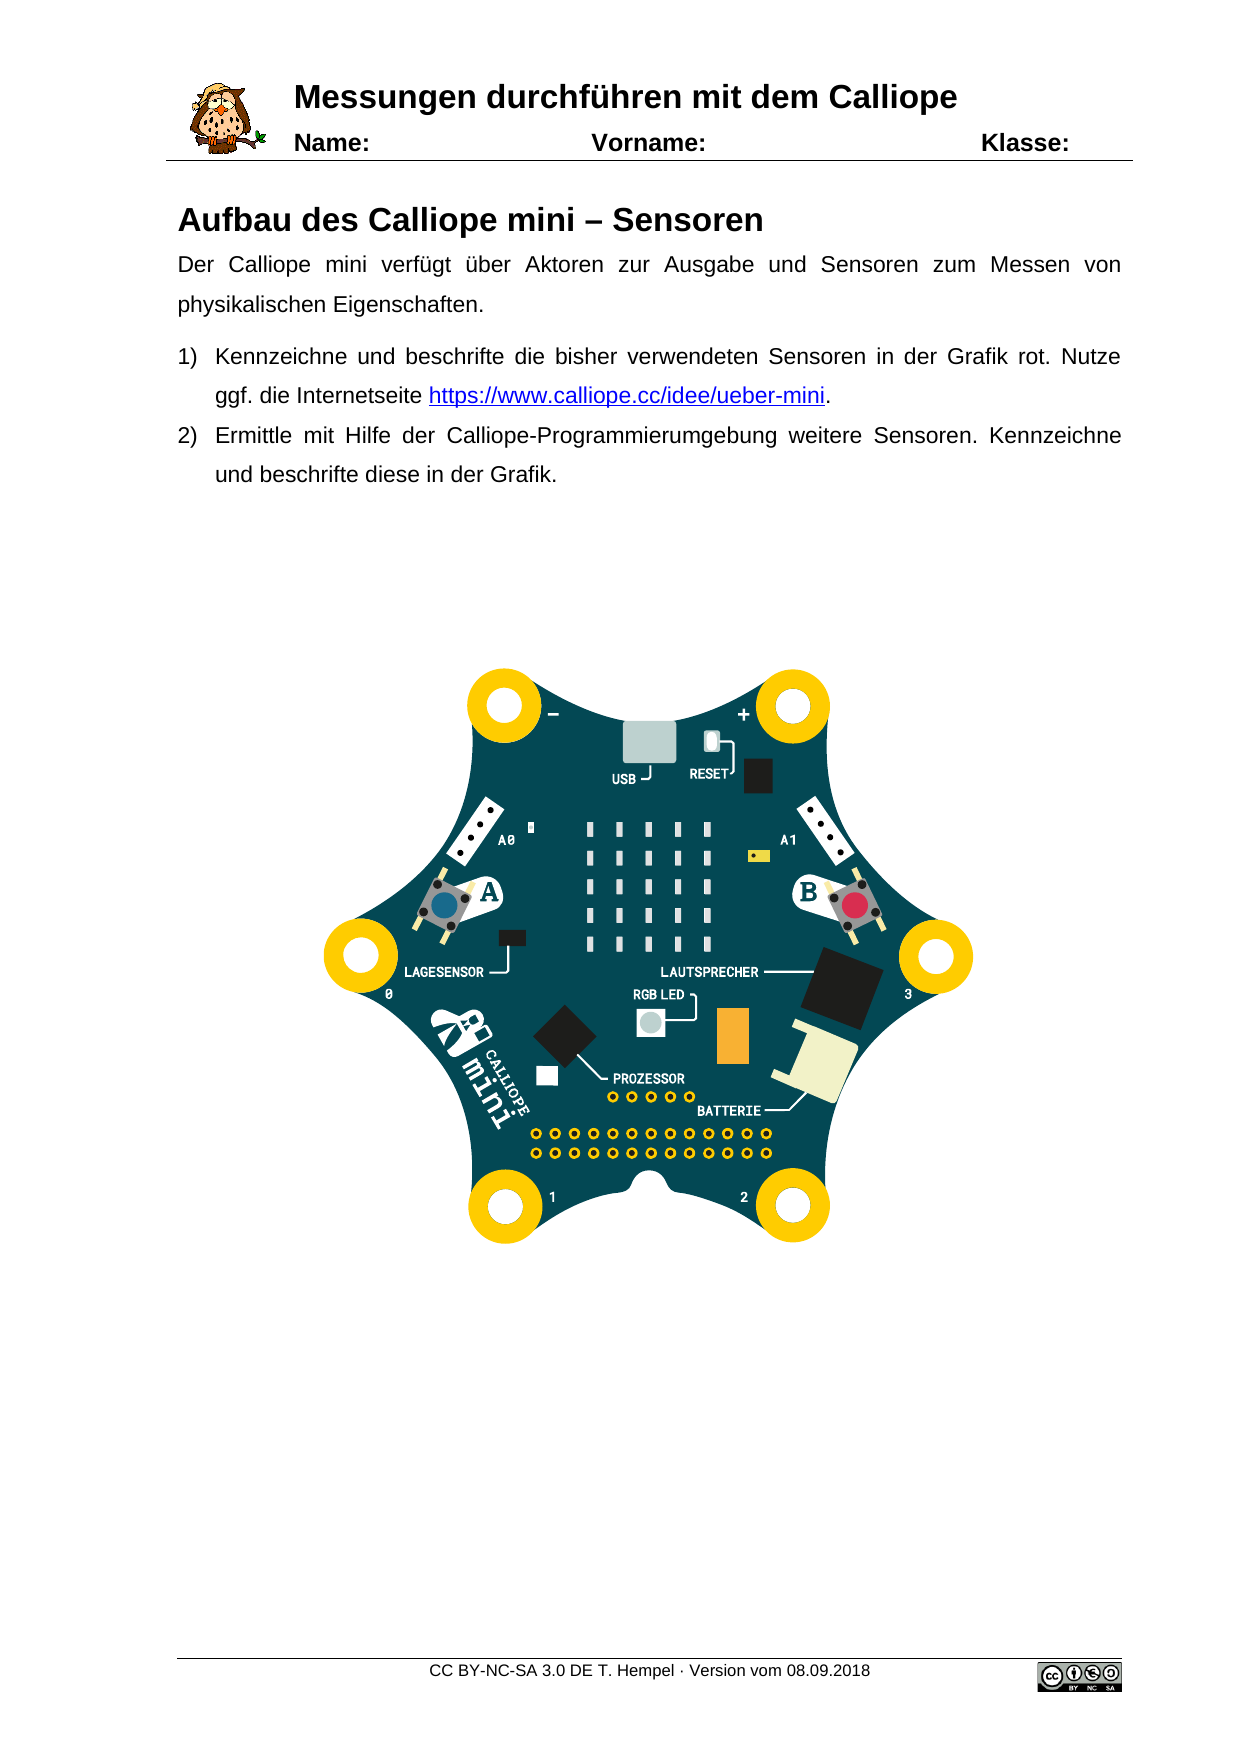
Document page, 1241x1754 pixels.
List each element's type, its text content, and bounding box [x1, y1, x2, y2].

subtitle Aufbau des Calliope mini – Sensoren [177, 200, 1122, 239]
list Kennzeichne und beschrifte die bisher verwendeten Sensoren in der Grafik rot. Nutze ggf. die Internetseite https://www.calliope.cc/idee/ueber-mini. [177, 343, 1122, 408]
list Ermittle mit Hilfe der Calliope-Programmierumgebung weitere Sensoren. Kennzeichne und beschrifte diese in der Grafik. [177, 422, 1122, 487]
text Der Calliope mini verfügt über Aktoren zur Ausgabe und Sensoren zum Messen von physikalischen Eigenschaften. [177, 251, 1122, 317]
picture [177, 73, 271, 160]
picture [1037, 1662, 1122, 1692]
